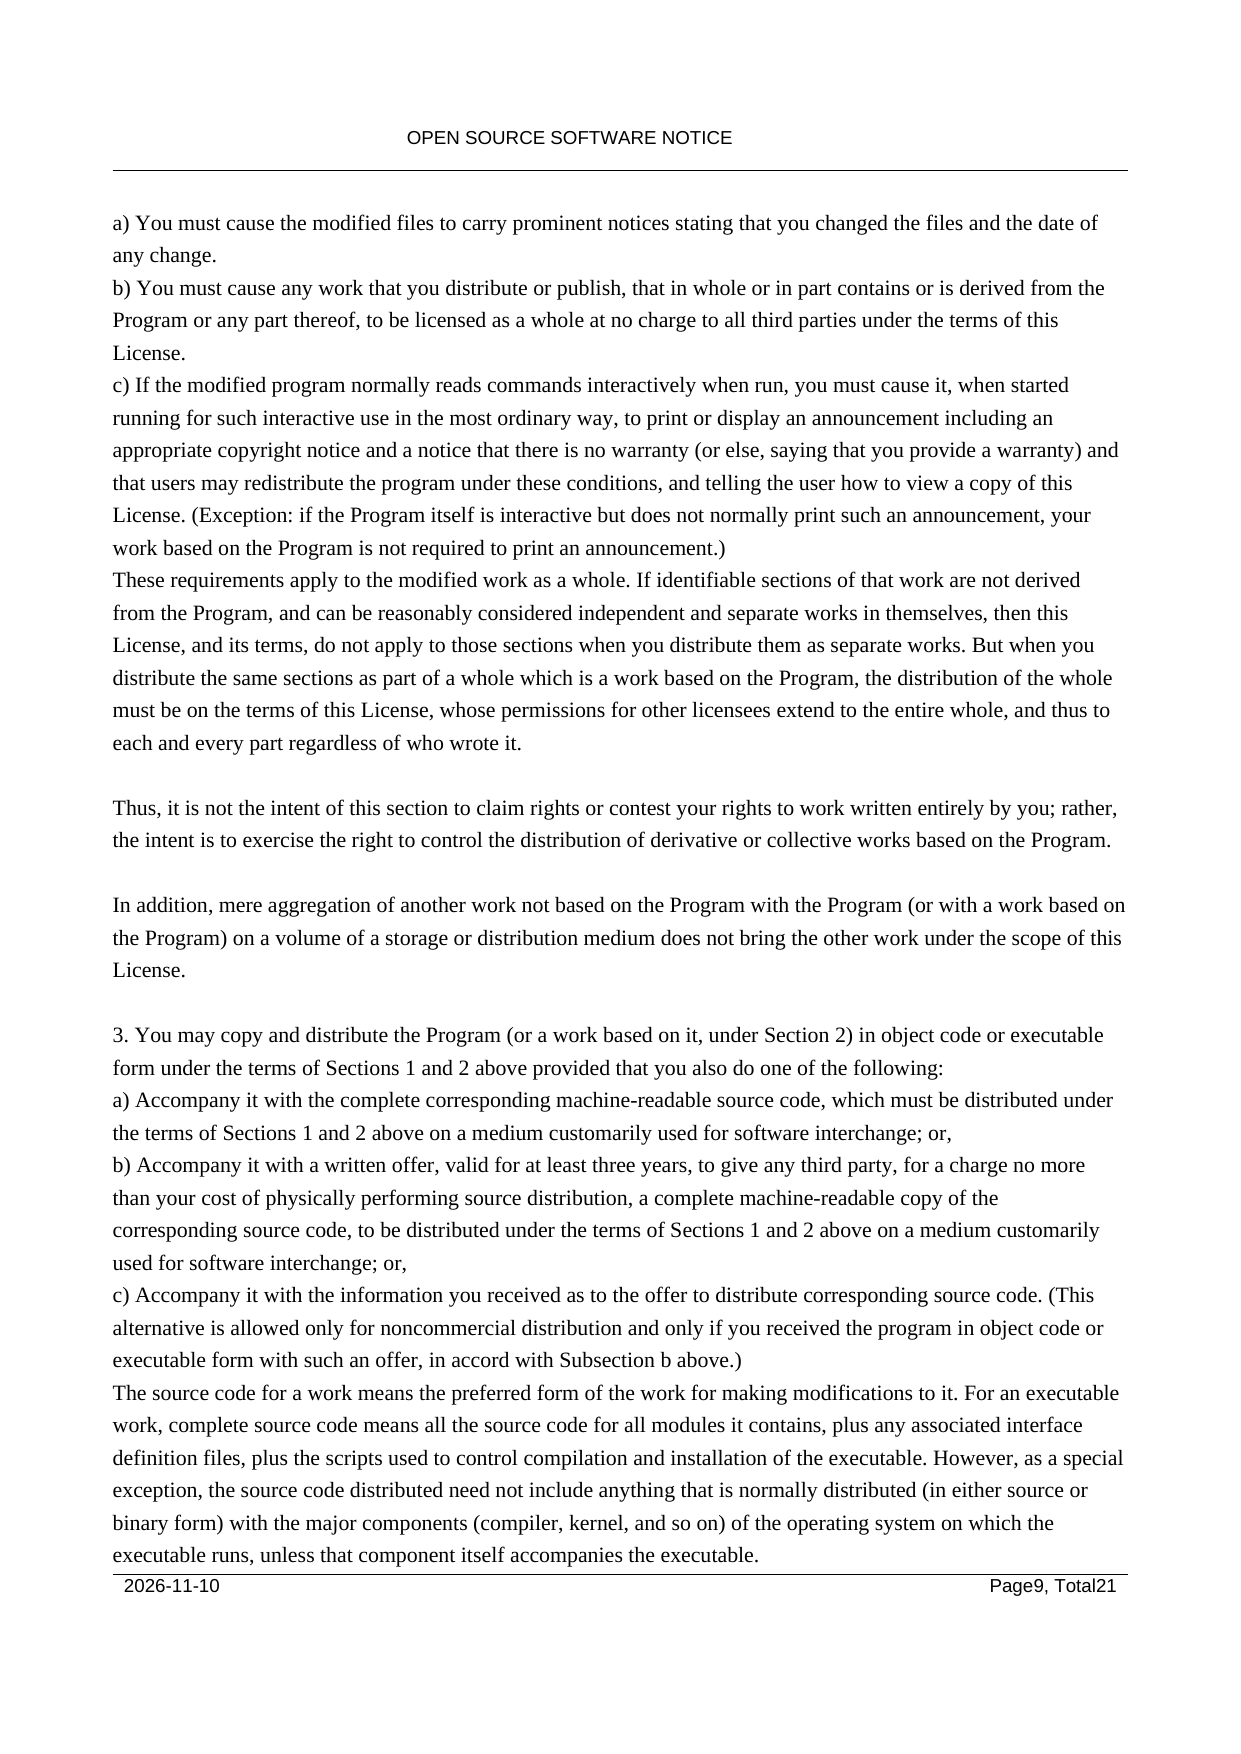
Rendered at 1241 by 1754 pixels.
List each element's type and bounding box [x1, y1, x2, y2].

text [112, 206, 1128, 1571]
